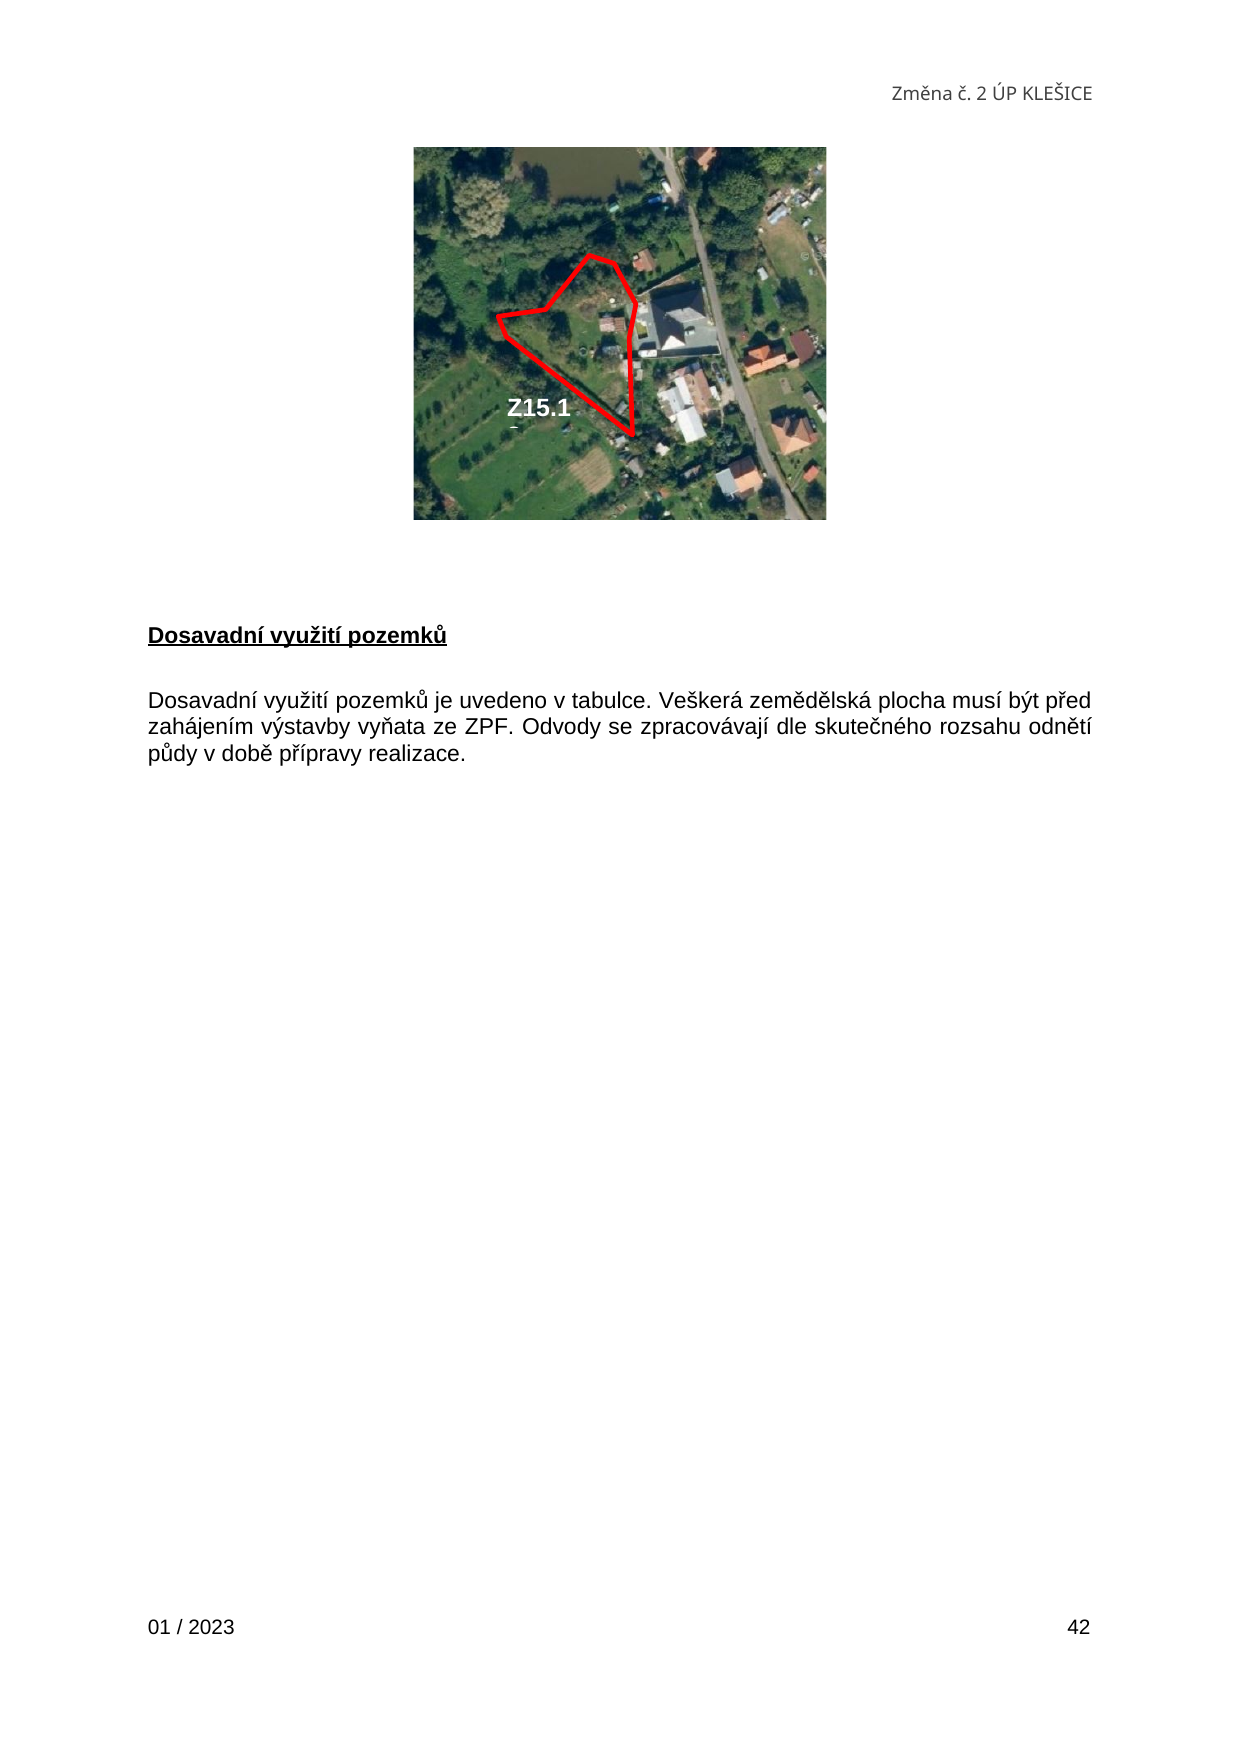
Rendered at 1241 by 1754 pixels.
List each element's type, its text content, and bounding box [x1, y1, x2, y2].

text Dosavadní využití pozemků je uvedeno v tabulce. Veškerá zemědělská plocha musí být před zahájením výstavby vyňata ze ZPF. Odvody se zpracovávají dle skutečného rozsahu odnětí půdy v době přípravy realizace. [148, 687, 1092, 766]
picture [413, 147, 827, 520]
text Dosavadní využití pozemků [148, 622, 1092, 648]
